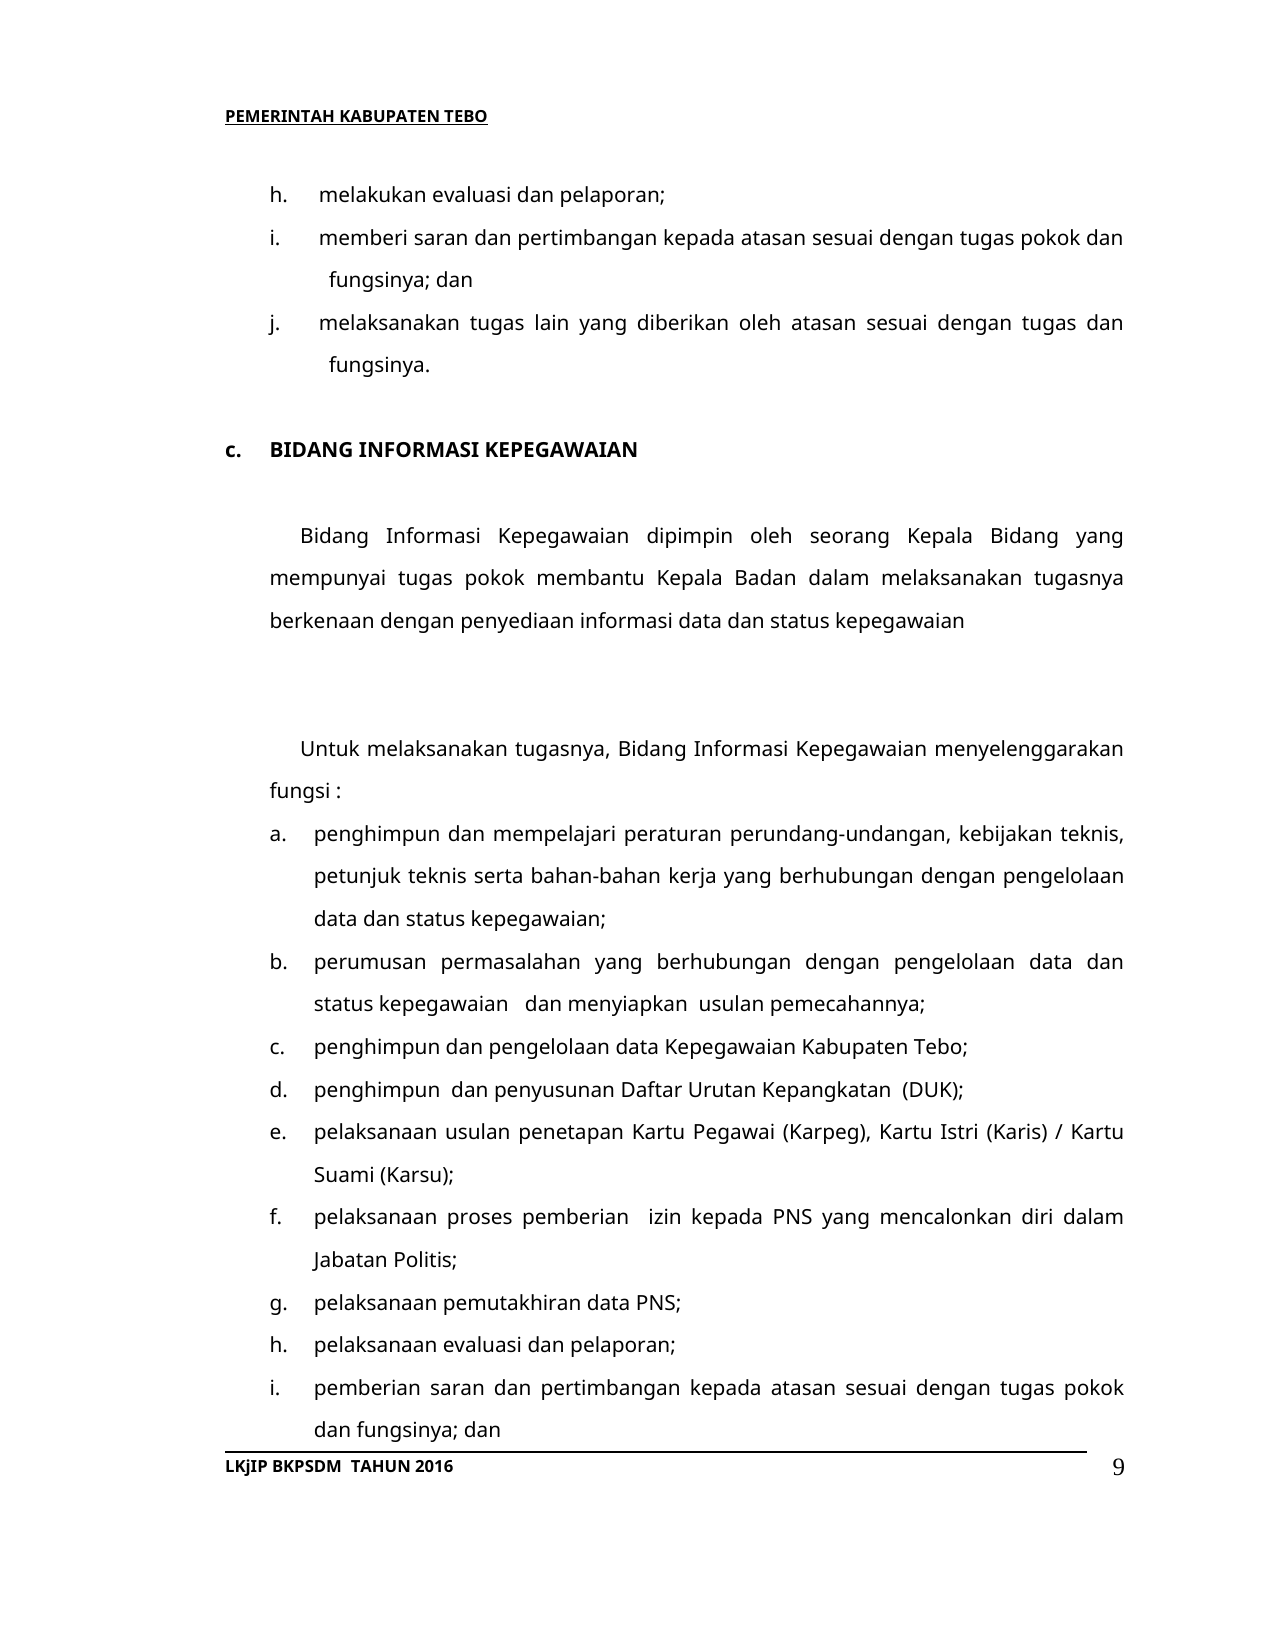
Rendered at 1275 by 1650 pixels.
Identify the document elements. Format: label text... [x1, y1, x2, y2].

list penghimpun dan penyusunan Daftar Urutan Kepangkatan (DUK); [269, 1075, 1125, 1103]
list pemberian saran dan pertimbangan kepada atasan sesuai dengan tugas pokok dan fungsinya; dan [269, 1373, 1125, 1444]
list pelaksanaan evaluasi dan pelaporan; [269, 1330, 1125, 1359]
list penghimpun dan mempelajari peraturan perundang-undangan, kebijakan teknis, petunjuk teknis serta bahan-bahan kerja yang berhubungan dengan pengelolaan data dan status kepegawaian; [269, 819, 1125, 933]
list penghimpun dan pengelolaan data Kepegawaian Kabupaten Tebo; [269, 1032, 1125, 1061]
list memberi saran dan pertimbangan kepada atasan sesuai dengan tugas pokok dan fungsinya; dan [269, 223, 1125, 294]
text Bidang Informasi Kepegawaian dipimpin oleh seorang Kepala Bidang yang mempunyai tugas pokok membantu Kepala Badan dalam melaksanakan tugasnya berkenaan dengan penyediaan informasi data dan status kepegawaian [269, 521, 1125, 634]
text Untuk melaksanakan tugasnya, Bidang Informasi Kepegawaian menyelenggarakan fungsi : [269, 734, 1125, 805]
list melakukan evaluasi dan pelaporan; [269, 180, 1125, 208]
list pelaksanaan proses pemberian izin kepada PNS yang mencalonkan diri dalam Jabatan Politis; [269, 1202, 1125, 1273]
text c. BIDANG INFORMASI KEPEGAWAIAN [225, 436, 1125, 464]
list pelaksanaan usulan penetapan Kartu Pegawai (Karpeg), Kartu Istri (Karis) / Kartu Suami (Karsu); [269, 1117, 1125, 1188]
list melaksanakan tugas lain yang diberikan oleh atasan sesuai dengan tugas dan fungsinya. [269, 308, 1125, 379]
list perumusan permasalahan yang berhubungan dengan pengelolaan data dan status kepegawaian dan menyiapkan usulan pemecahannya; [269, 947, 1125, 1018]
list pelaksanaan pemutakhiran data PNS; [269, 1288, 1125, 1316]
